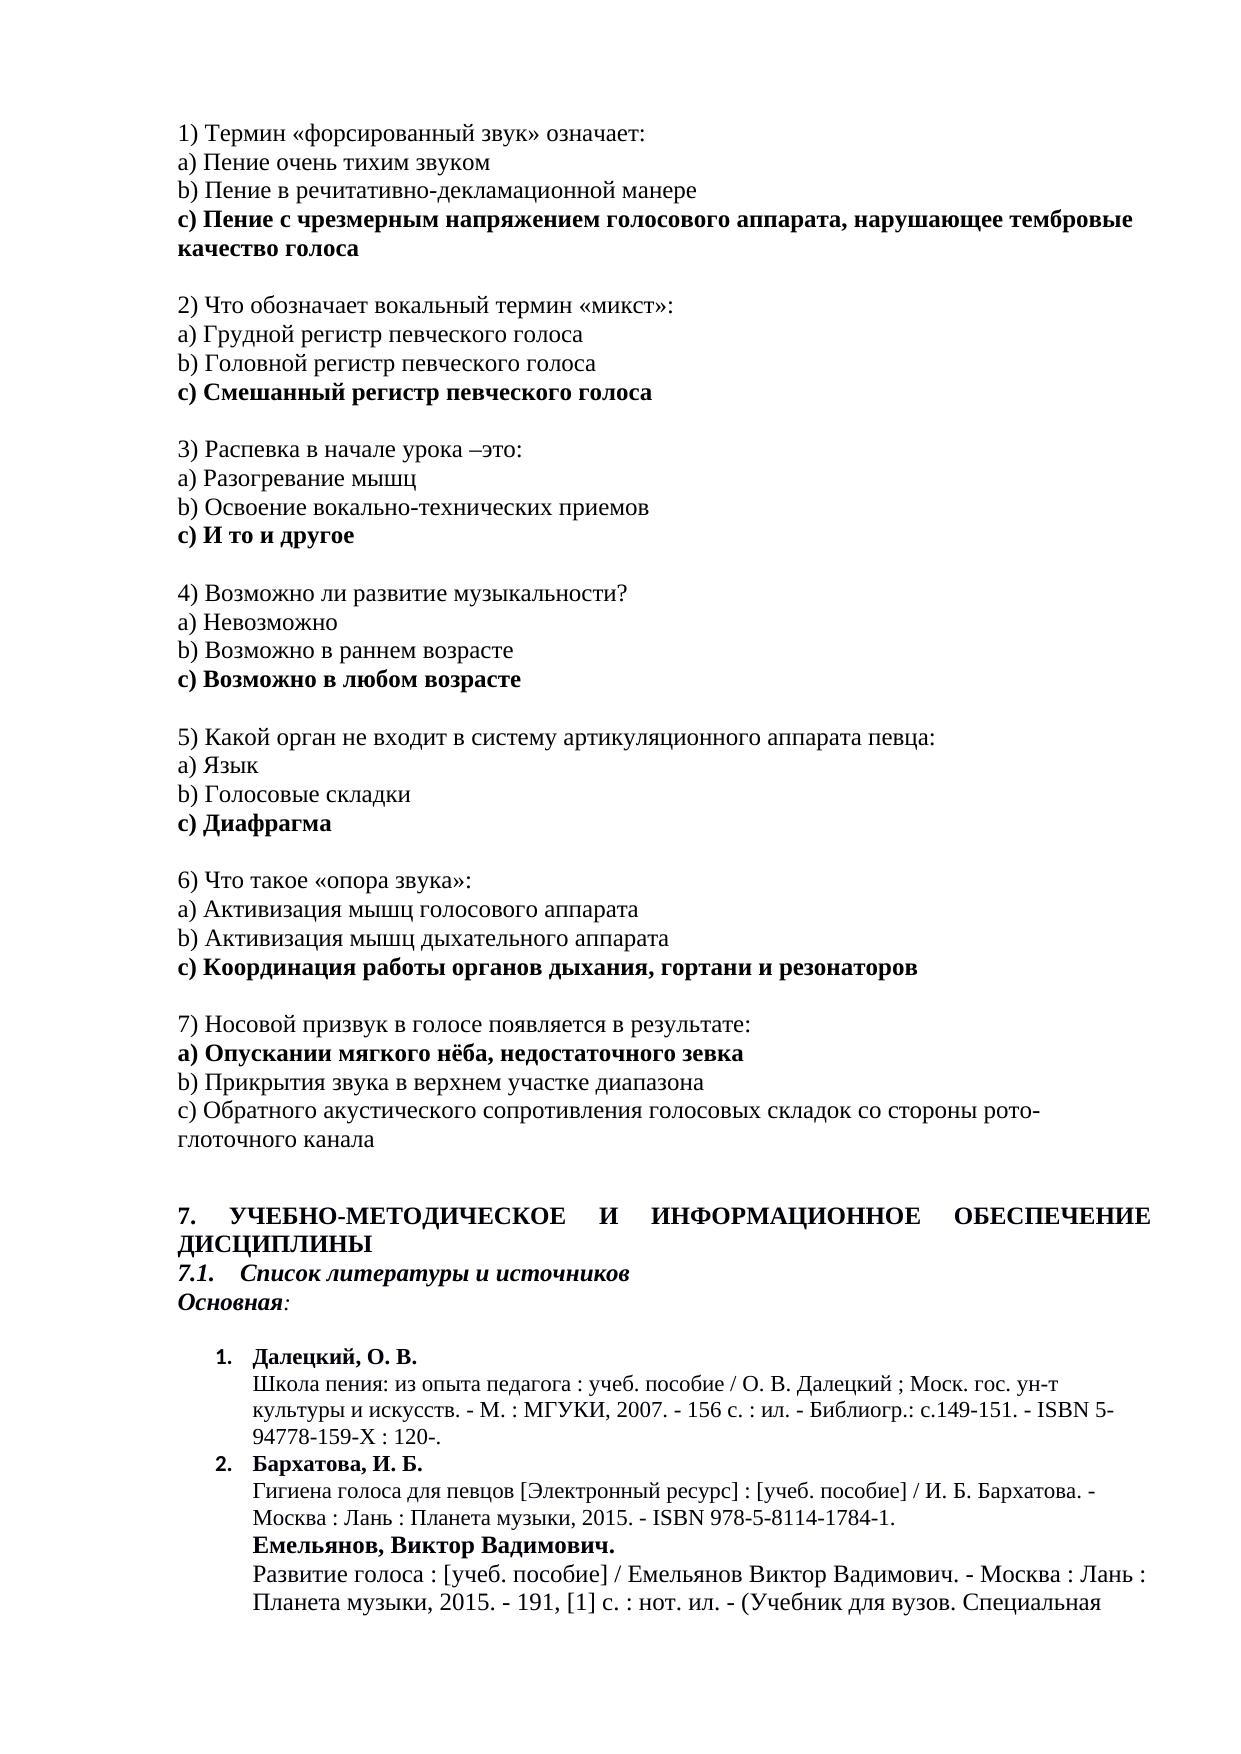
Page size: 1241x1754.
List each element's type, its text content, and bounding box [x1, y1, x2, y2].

text b) Головной регистр певческого голоса [177, 348, 1152, 377]
text 7. УЧЕБНО-МЕТОДИЧЕСКОЕ И ИНФОРМАЦИОННОЕ ОБЕСПЕЧЕНИЕ ДИСЦИПЛИНЫ [177, 1201, 1152, 1258]
text b) Пение в речитативно-декламационной манере [177, 176, 1152, 204]
text а) Разогревание мышц [177, 463, 1152, 492]
text 2) Что обозначает вокальный термин «микст»: [177, 291, 1152, 319]
text 7) Носовой призвук в голосе появляется в результате: [177, 1009, 1152, 1038]
text b) Прикрытия звука в верхнем участке диапазона [177, 1067, 1152, 1096]
text b) Возможно в раннем возрасте [177, 636, 1152, 664]
text Основная: [177, 1287, 1152, 1316]
text c) И то и другое [177, 521, 1152, 549]
text b) Освоение вокально-технических приемов [177, 492, 1152, 521]
text 1) Термин «форсированный звук» означает: [177, 118, 1152, 147]
list Бархатова, И. Б. Гигиена голоса для певцов [Электронный ресурс] : [учеб. пособие] / И. Б. Бархатова. - Москва : Лань : Планета музыки, 2015. - ISBN 978-5-8114-1784-1. [215, 1449, 1152, 1530]
list Далецкий, О. В. Школа пения: из опыта педагога : учеб. пособие / О. В. Далецкий ; Моск. гос. ун-т культуры и искусств. - М. : МГУКИ, 2007. - 156 с. : ил. - Библиогр.: с.149-151. - ISBN 5-94778-159-Х : 120-. [215, 1342, 1152, 1449]
text c) Обратного акустического сопротивления голосовых складок со стороны рото-глоточного канала [177, 1096, 1152, 1153]
text c) Координация работы органов дыхания, гортани и резонаторов [177, 952, 1152, 981]
text b) Активизация мышц дыхательного аппарата [177, 923, 1152, 952]
text a) Активизация мышц голосового аппарата [177, 894, 1152, 923]
text c) Возможно в любом возрасте [177, 664, 1152, 693]
text 4) Возможно ли развитие музыкальности? [177, 578, 1152, 607]
text c) Пение с чрезмерным напряжением голосового аппарата, нарушающее тембровые качество голоса [177, 204, 1152, 262]
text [252, 1530, 1152, 1616]
text b) Голосовые складки [177, 779, 1152, 808]
text a) Грудной регистр певческого голоса [177, 319, 1152, 348]
text a) Язык [177, 751, 1152, 779]
text c) Диафрагма [177, 808, 1152, 837]
text 7.1. Список литературы и источников [177, 1258, 1152, 1287]
text a) Опускании мягкого нёба, недостаточного зевка [177, 1038, 1152, 1067]
text a) Пение очень тихим звуком [177, 147, 1152, 176]
text 5) Какой орган не входит в систему артикуляционного аппарата певца: [177, 722, 1152, 751]
text а) Невозможно [177, 607, 1152, 636]
text 3) Распевка в начале урока –это: [177, 434, 1152, 463]
text c) Смешанный регистр певческого голоса [177, 377, 1152, 406]
text 6) Что такое «опора звука»: [177, 866, 1152, 894]
